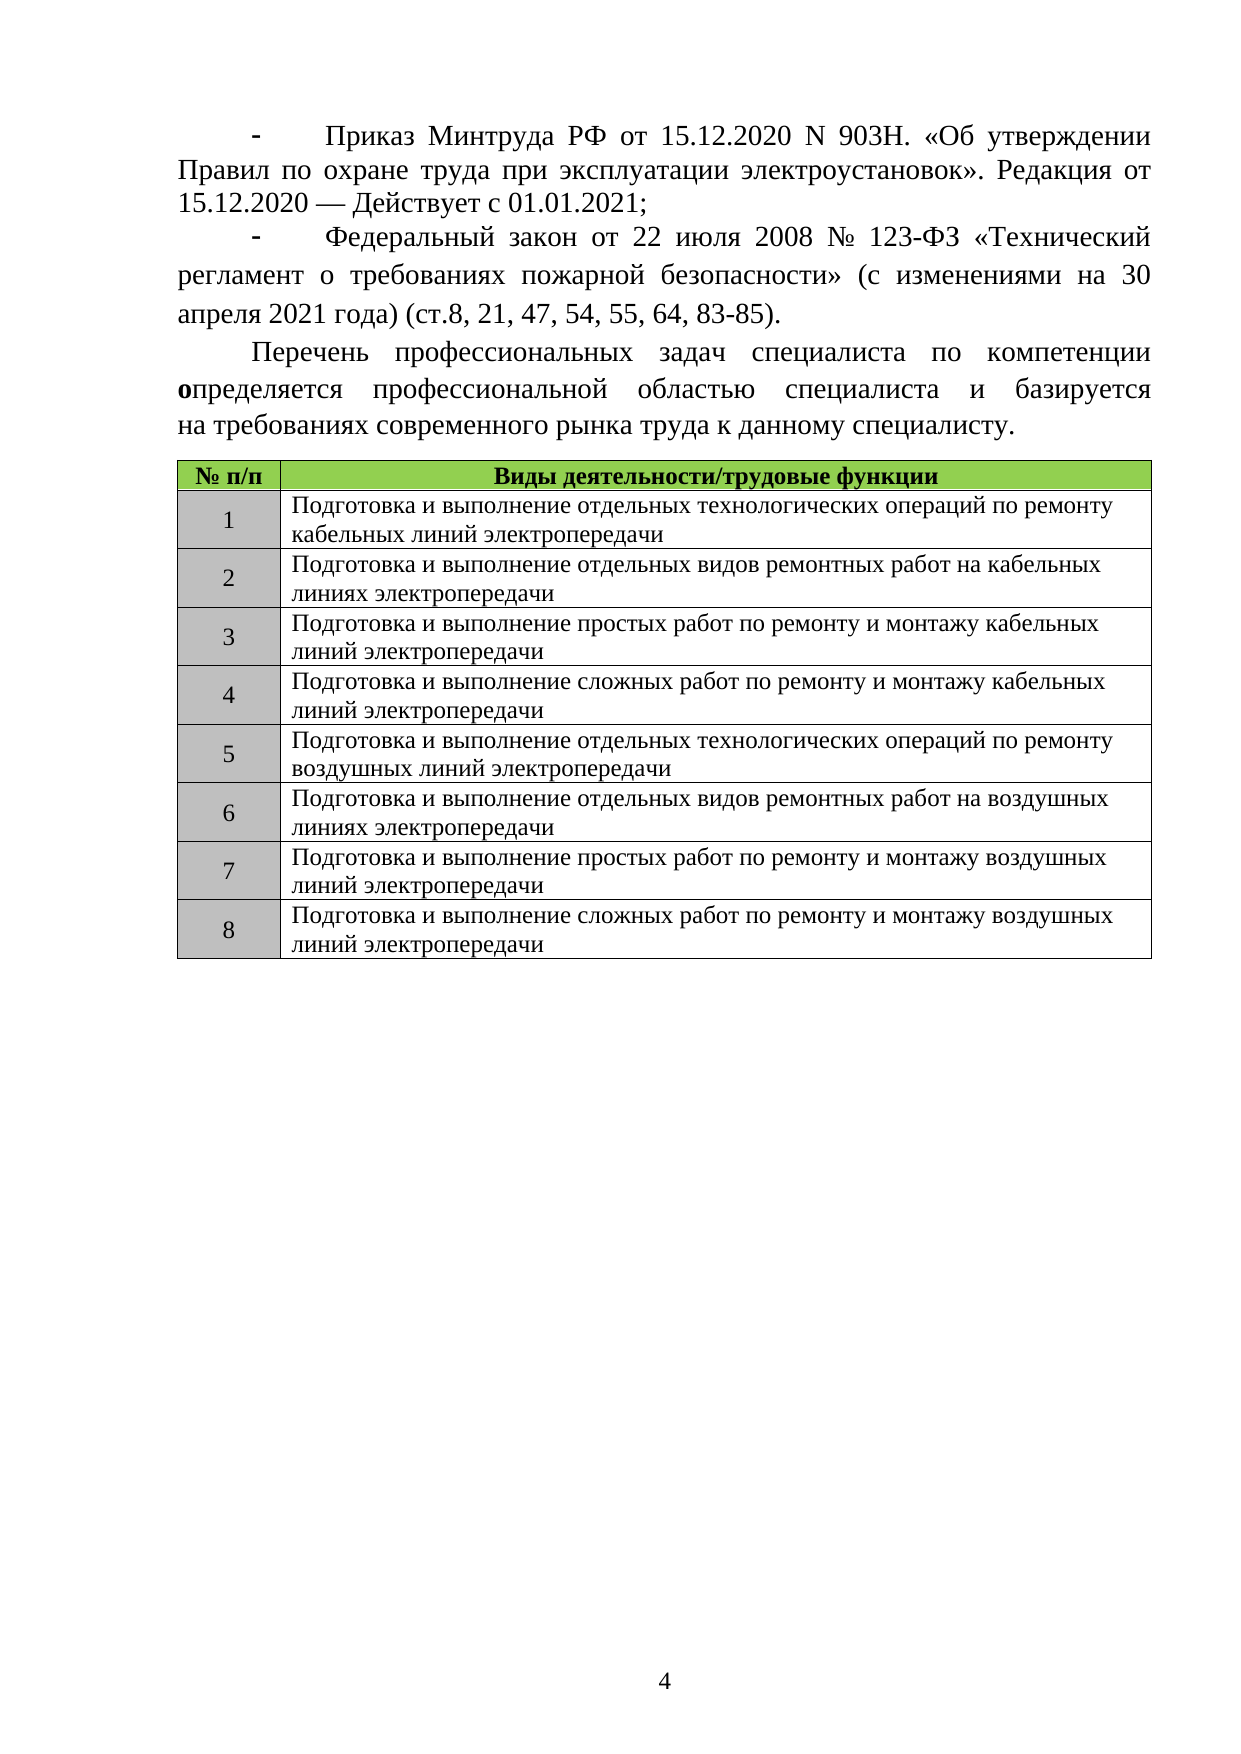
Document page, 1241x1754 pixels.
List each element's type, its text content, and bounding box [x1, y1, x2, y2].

table_cell 6 [178, 783, 280, 841]
table_cell Подготовка и выполнение сложных работ по ремонту и монтажу воздушных линий электропередачи [281, 900, 1151, 958]
text Перечень профессиональных задач специалиста по компетенции определяется профессиональной областью специалиста и базируется на требованиях современного рынка труда к данному специалисту. [177, 334, 1152, 440]
table_cell 5 [178, 725, 280, 782]
table_header № п/п [178, 461, 280, 489]
table_header Виды деятельности/трудовые функции [281, 461, 1151, 489]
list Приказ Минтруда РФ от 15.12.2020 N 903Н. «Об утверждении Правил по охране труда при эксплуатации электроустановок». Редакция от 15.12.2020 — Действует с 01.01.2021; [177, 118, 1152, 219]
table_cell Подготовка и выполнение отдельных видов ремонтных работ на воздушных линиях электропередачи [281, 783, 1151, 841]
table_cell 3 [178, 608, 280, 665]
table_cell Подготовка и выполнение простых работ по ремонту и монтажу воздушных линий электропередачи [281, 842, 1151, 899]
table_cell 1 [178, 491, 280, 548]
list Федеральный закон от 22 июля 2008 № 123-ФЗ «Технический регламент о требованиях пожарной безопасности» (с изменениями на 30 апреля 2021 года) (ст.8, 21, 47, 54, 55, 64, 83-85). [177, 219, 1152, 329]
table_cell 8 [178, 900, 280, 958]
table_cell 2 [178, 549, 280, 607]
table_cell Подготовка и выполнение простых работ по ремонту и монтажу кабельных линий электропередачи [281, 608, 1151, 665]
table_cell 7 [178, 842, 280, 899]
table_cell Подготовка и выполнение отдельных видов ремонтных работ на кабельных линиях электропередачи [281, 549, 1151, 607]
table_cell 4 [178, 666, 280, 724]
table_cell Подготовка и выполнение отдельных технологических операций по ремонту кабельных линий электропередачи [281, 491, 1151, 548]
table_cell Подготовка и выполнение сложных работ по ремонту и монтажу кабельных линий электропередачи [281, 666, 1151, 724]
table_cell Подготовка и выполнение отдельных технологических операций по ремонту воздушных линий электропередачи [281, 725, 1151, 782]
